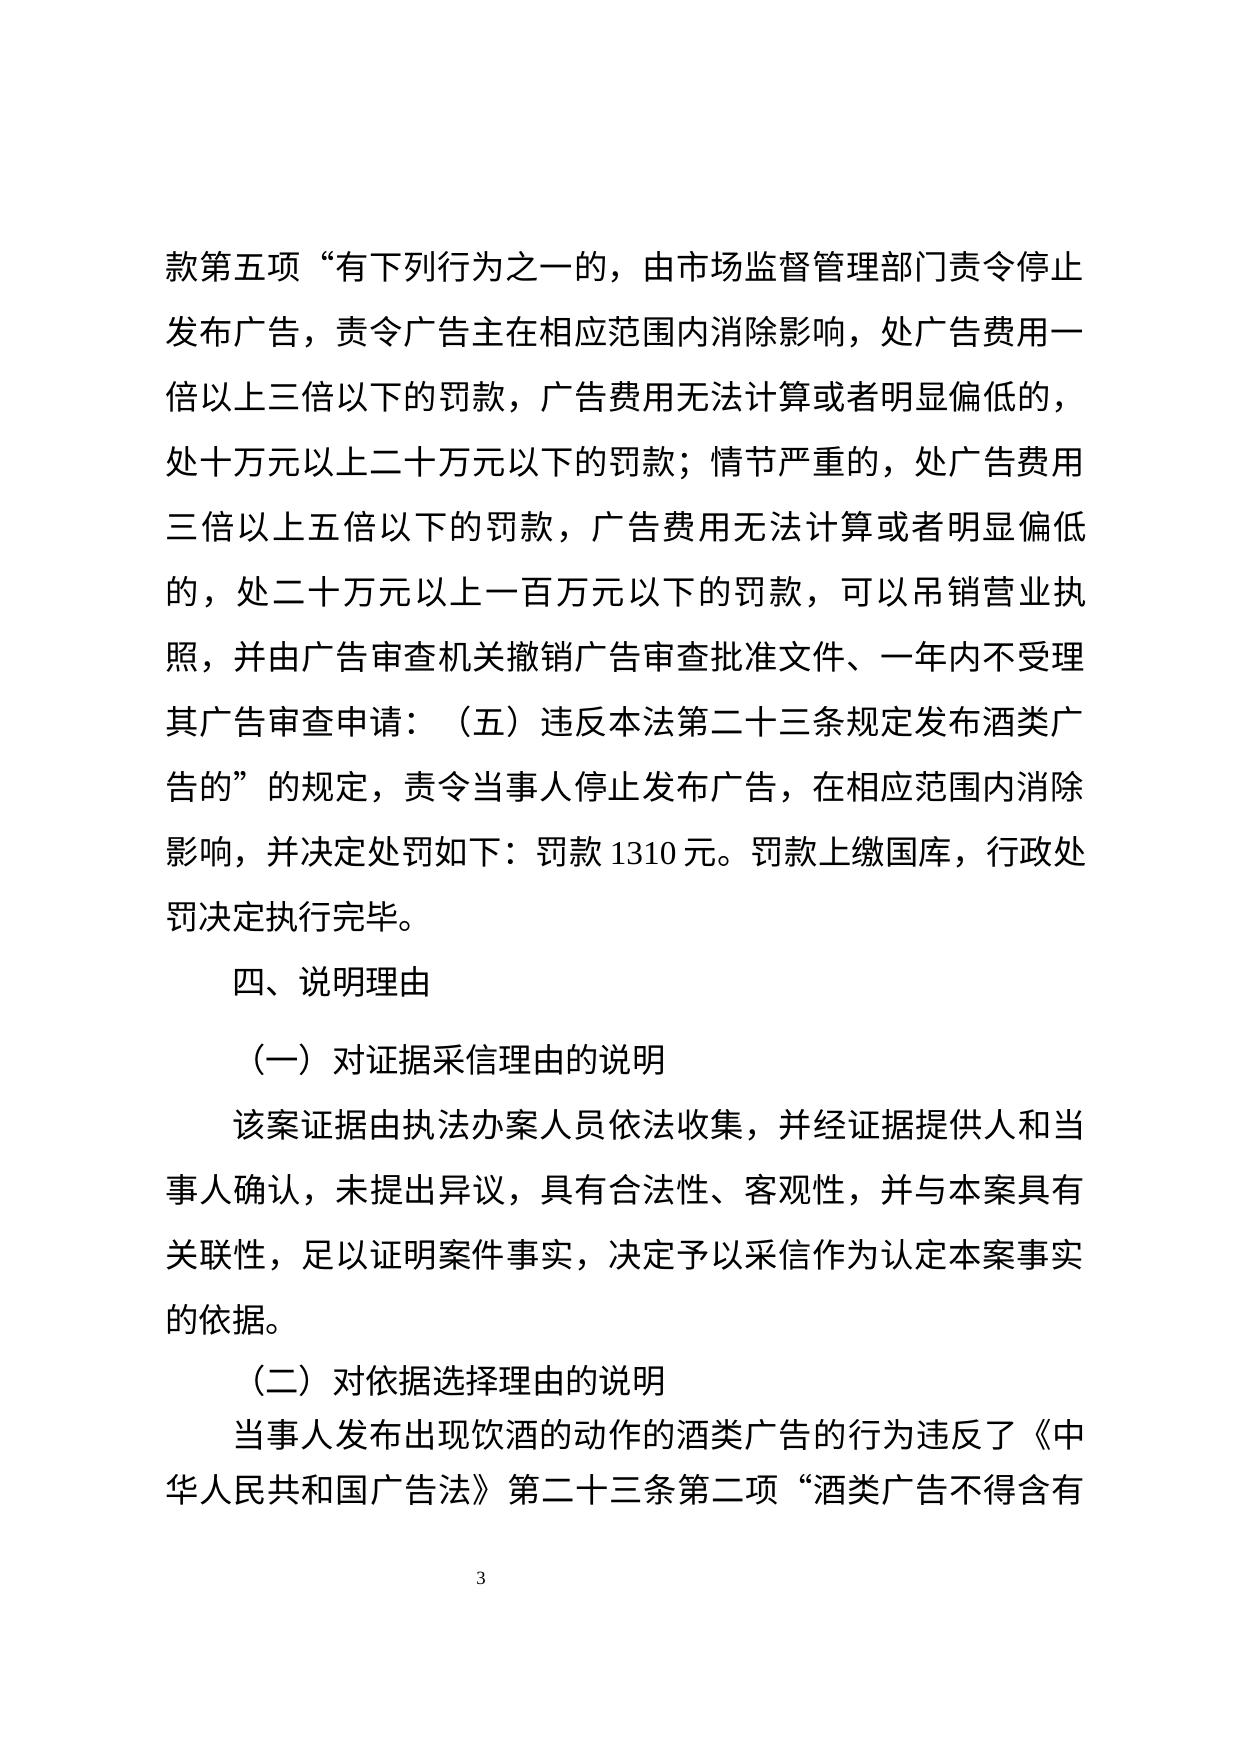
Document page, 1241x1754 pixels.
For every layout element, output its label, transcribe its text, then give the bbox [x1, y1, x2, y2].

list 四、说明理由 [232, 948, 1087, 1013]
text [165, 1404, 1087, 1513]
text （一）对证据采信理由的说明 [165, 1025, 1087, 1090]
text （二）对依据选择理由的说明 [165, 1350, 1087, 1404]
text 该案证据由执法办案人员依法收集，并经证据提供人和当事人确认，未提出异议，具有合法性、客观性，并与本案具有关联性，足以证明案件事实，决定予以采信作为认定本案事实的依据。 [165, 1090, 1087, 1350]
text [165, 233, 1087, 948]
